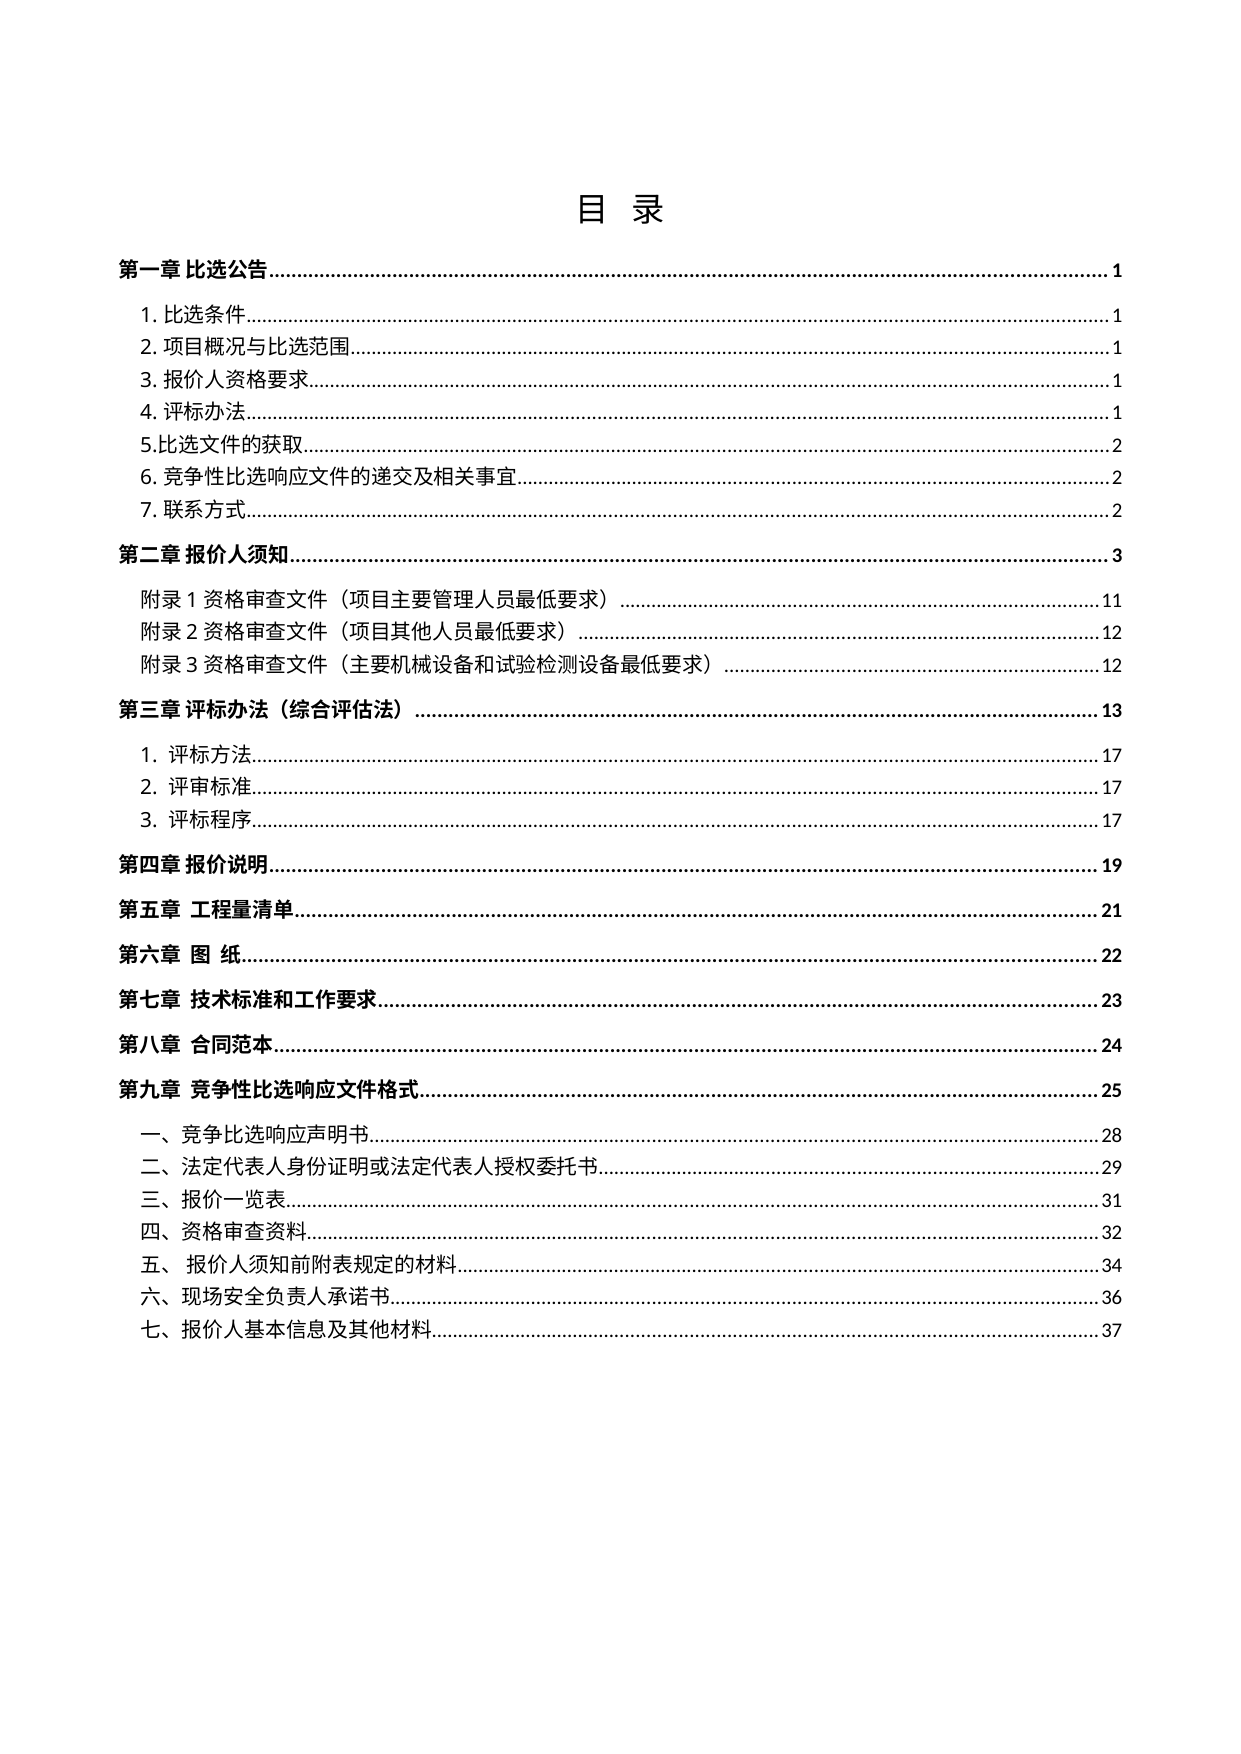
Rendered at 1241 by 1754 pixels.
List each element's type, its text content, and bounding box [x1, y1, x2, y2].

text 一、竞争比选响应声明书 28 [140, 1117, 1122, 1149]
text 3. 评标程序 17 [140, 802, 1122, 834]
text 1. 比选条件 1 [140, 297, 1122, 329]
text 6. 竞争性比选响应文件的递交及相关事宜 2 [140, 459, 1122, 492]
text 第二章 报价人须知 3 [118, 537, 1122, 569]
text 第七章 技术标准和工作要求 23 [118, 982, 1122, 1014]
text 1. 评标方法 17 [140, 737, 1122, 769]
text 2. 项目概况与比选范围 1 [140, 329, 1122, 362]
text 目 录 [118, 174, 1122, 239]
text 五、 报价人须知前附表规定的材料 34 [140, 1247, 1122, 1279]
text 三、报价一览表 31 [140, 1182, 1122, 1214]
text 第三章 评标办法（综合评估法） 13 [118, 692, 1122, 724]
text 第九章 竞争性比选响应文件格式 25 [118, 1072, 1122, 1104]
text 4. 评标办法 1 [140, 394, 1122, 427]
text 7. 联系方式 2 [140, 492, 1122, 524]
text 四、资格审查资料 32 [140, 1214, 1122, 1247]
text 第五章 工程量清单 21 [118, 892, 1122, 924]
text 附录1 资格审查文件（项目主要管理人员最低要求） 11 [140, 582, 1122, 614]
text 2. 评审标准 17 [140, 769, 1122, 802]
text 第四章 报价说明 19 [118, 847, 1122, 879]
text 3. 报价人资格要求 1 [140, 362, 1122, 394]
text 第六章 图 纸 22 [118, 937, 1122, 969]
text 附录2 资格审查文件（项目其他人员最低要求） 12 [140, 614, 1122, 647]
text 六、现场安全负责人承诺书 36 [140, 1279, 1122, 1312]
text 5.比选文件的获取 2 [140, 427, 1122, 459]
text 第一章 比选公告 1 [118, 252, 1122, 284]
text 七、报价人基本信息及其他材料 37 [140, 1312, 1122, 1344]
text 第八章 合同范本 24 [118, 1027, 1122, 1059]
text 二、法定代表人身份证明或法定代表人授权委托书 29 [140, 1149, 1122, 1182]
text 附录3 资格审查文件（主要机械设备和试验检测设备最低要求） 12 [140, 647, 1122, 679]
